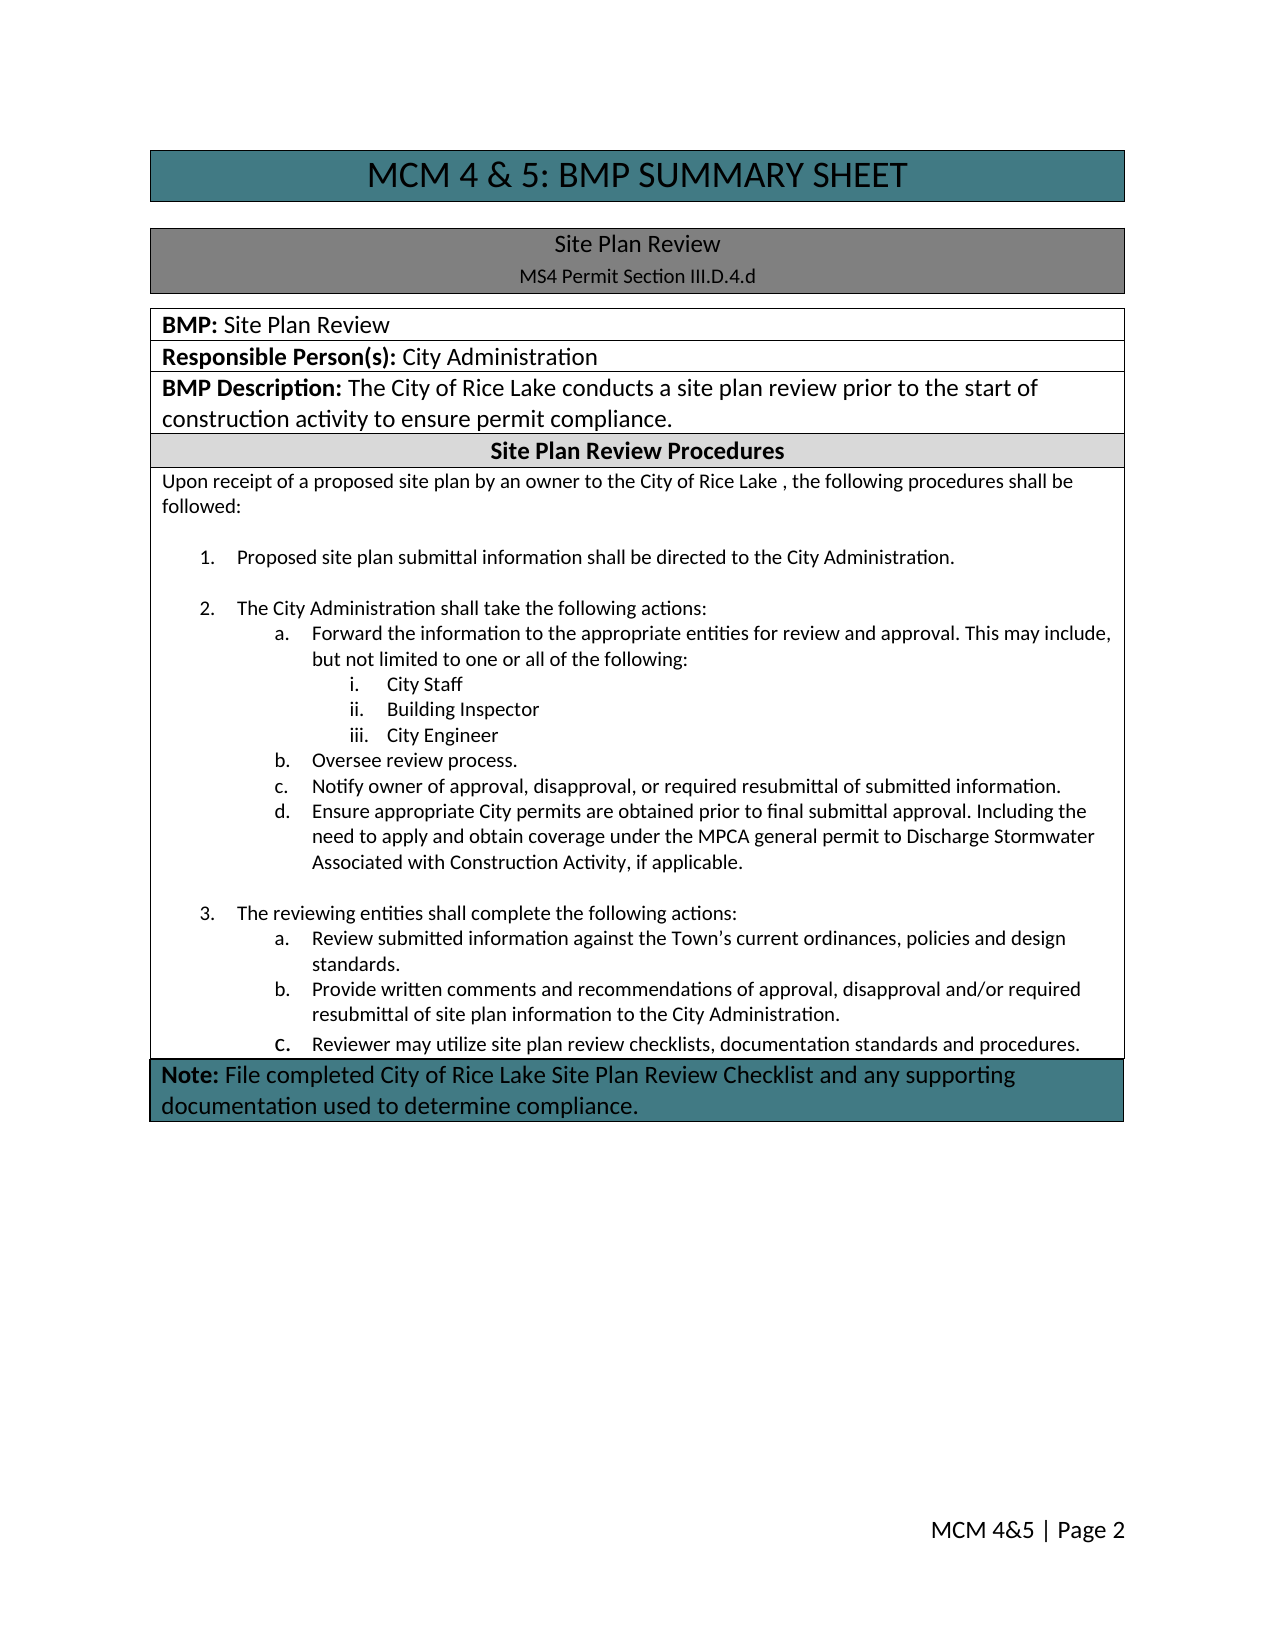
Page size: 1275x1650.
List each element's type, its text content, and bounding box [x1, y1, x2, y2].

table_header Site Plan Review MS4 Permit Section III.D.4.d [151, 229, 1124, 293]
table_header BMP: Site Plan Review [151, 309, 1124, 339]
table_cell Upon receipt of a proposed site plan by an owner to the City of Rice Lake , the following procedures shall be followed: Proposed site plan submittal information shall be directed to the City Administration. The City Administration shall take the following actions: Forward the information to the appropriate entities for review and approval. This may include, but not limited to one or all of the following: City Staff Building Inspector City Engineer Oversee review process. Notify owner of approval, disapproval, or required resubmittal of submitted information. Ensure appropriate City permits are obtained prior to final submittal approval. Including the need to apply and obtain coverage under the MPCA general permit to Discharge Stormwater Associated with Construction Activity, if applicable. The reviewing entities shall complete the following actions: Review submitted information against the Town’s current ordinances, policies and design standards. Provide written comments and recommendations of approval, disapproval and/or required resubmittal of site plan information to the City Administration. Reviewer may utilize site plan review checklists, documentation standards and procedures. [151, 468, 1124, 1058]
table_cell Responsible Person(s): City Administration [151, 341, 1124, 371]
table_header Note: File completed City of Rice Lake Site Plan Review Checklist and any supporting documentation used to determine compliance. [151, 1060, 1123, 1121]
table_cell Site Plan Review Procedures [151, 434, 1124, 467]
table_cell BMP Description: The City of Rice Lake conducts a site plan review prior to the start of construction activity to ensure permit compliance. [151, 372, 1124, 433]
table_header MCM 4 & 5: BMP SUMMARY SHEET [151, 151, 1124, 201]
